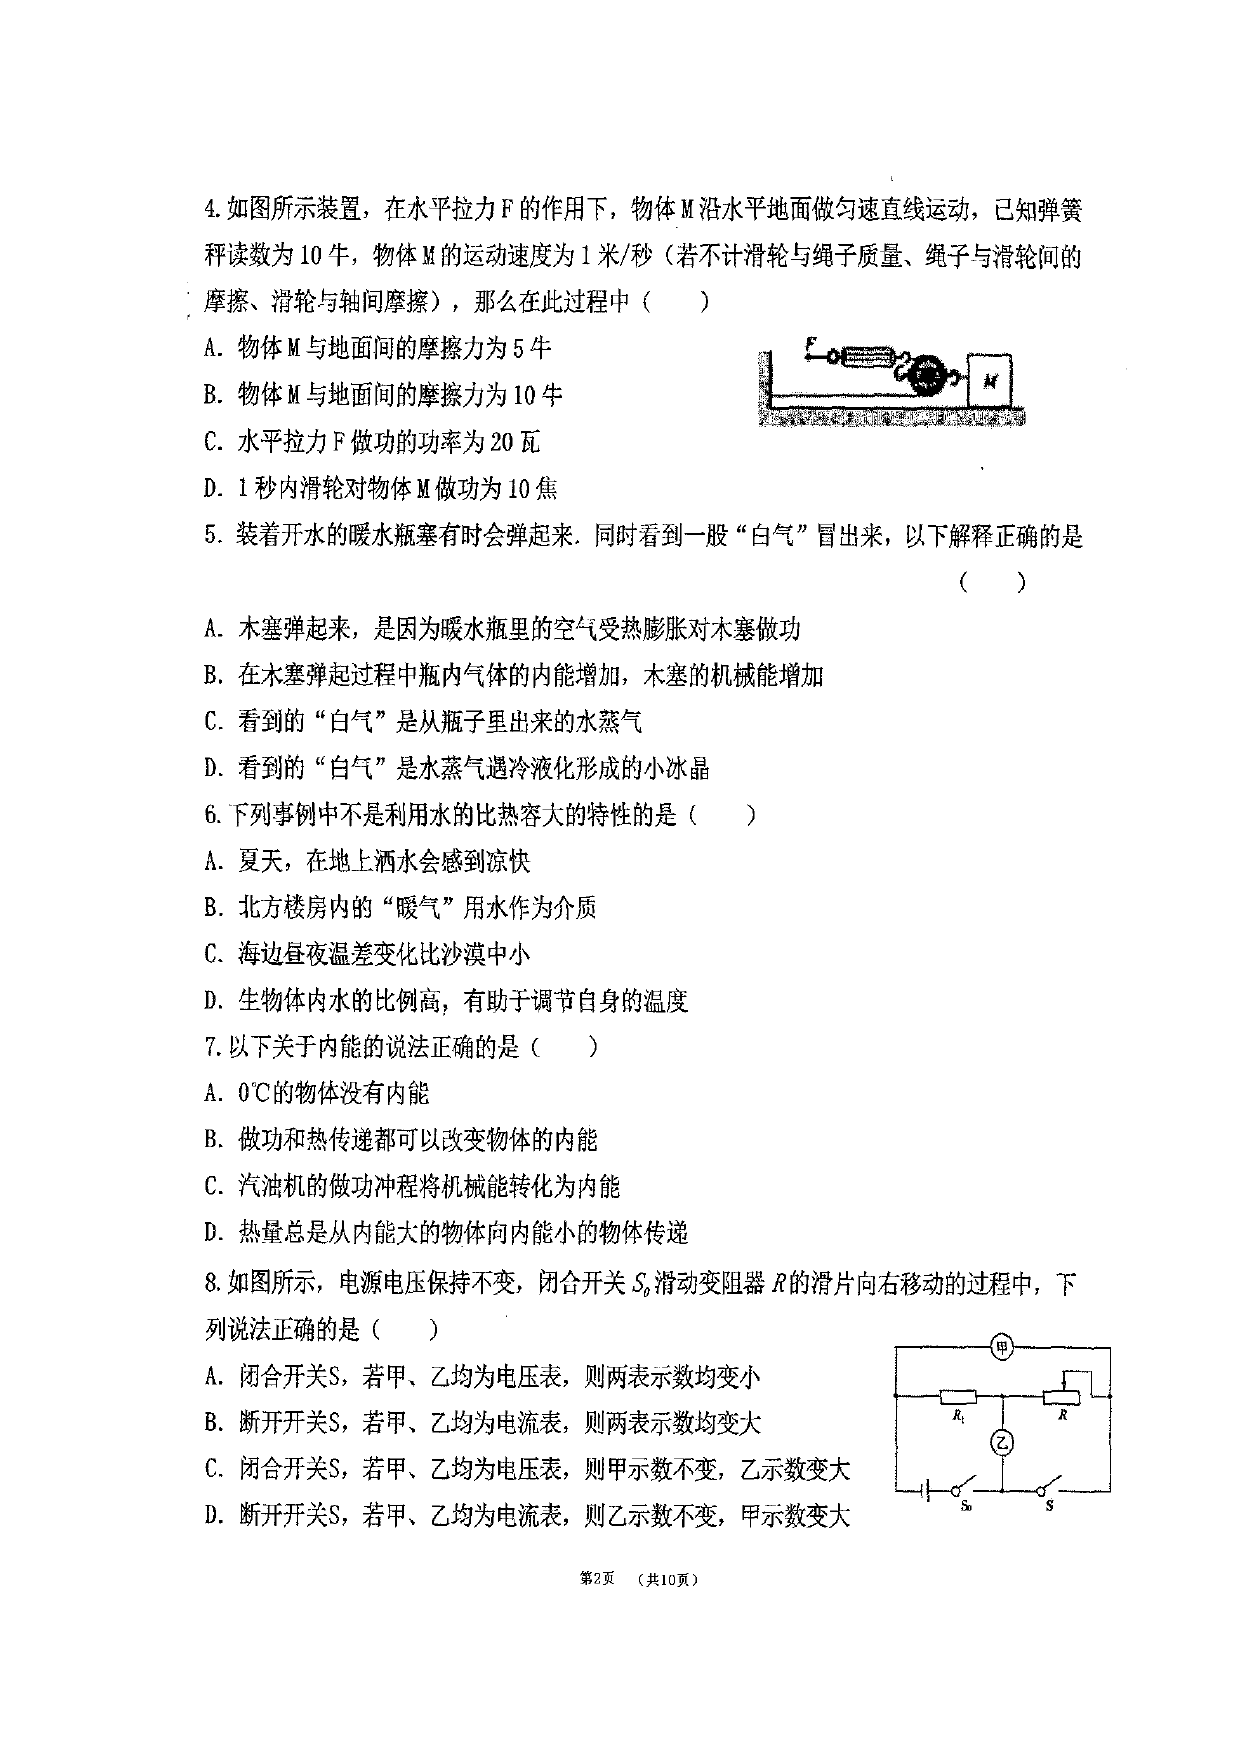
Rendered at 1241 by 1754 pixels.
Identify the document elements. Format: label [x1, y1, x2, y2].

picture [187, 162, 1127, 1592]
